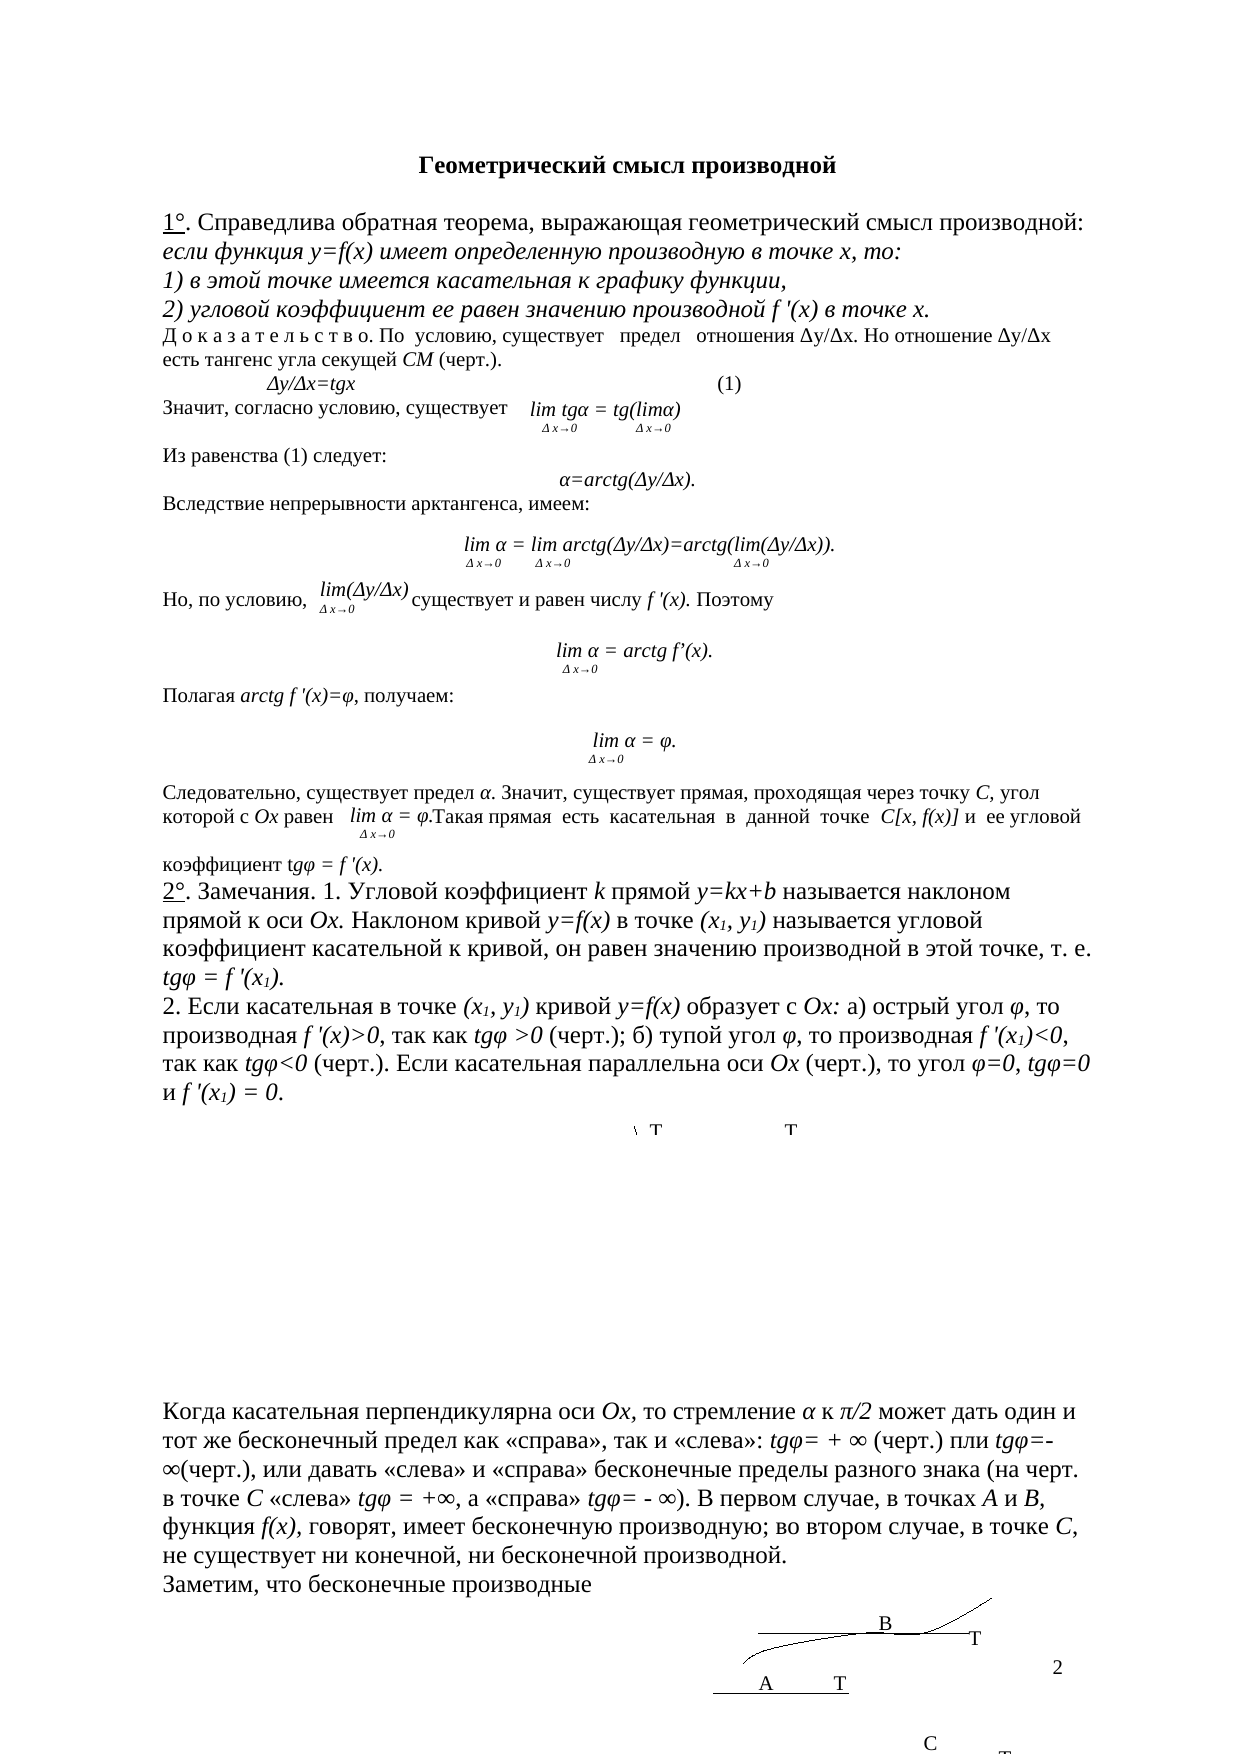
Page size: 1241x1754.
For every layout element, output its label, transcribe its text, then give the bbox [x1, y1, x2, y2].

text Вследствие непрерывности арктангенса, имеем: [162, 491, 1092, 515]
text 2. Если касательная в точке (х1, y1) кривой y=f(x) образует с Ох: а) острый угол φ, то производная f '(x)>0, так как tgφ >0 (черт.); б) тупой угол φ, то производная f '(х1)<0, так как tgφ<0 (черт.). Если касательная параллельна оси Оx (черт.), то угол φ=0, tgφ=0 и f '(х1) = 0. [162, 991, 1092, 1106]
text Геометрический смысл производной [162, 150, 1092, 179]
text 1°. Справедлива обратная теорема, выражающая геометрический смысл производной: если функция y=f(x) имеет определенную производную в точке х, то: [162, 207, 1092, 265]
text α=arctg(Δy/Δx). [162, 467, 1092, 491]
text 2) угловой коэффициент ее равен значению производной f '(x) в точке х. [162, 294, 1092, 322]
text Δy/Δx=tgx (1) [162, 371, 1092, 395]
text Полагая arctg f '(x)=φ, получаем: [162, 683, 1092, 707]
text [162, 1569, 1092, 1598]
text коэффициент tgφ = f '(x). [162, 852, 1092, 876]
text Д о к а з а т е л ь с т в о. По условию, существует предел отношения Δy/Δx. Но отношение Δу/Δx есть тангенс угла секущей СМ (черт.). [162, 322, 1092, 371]
text Но, по условию, существует и равен числу f '(х). Поэтому [162, 587, 1092, 611]
text Значит, согласно условию, существует [162, 395, 1092, 419]
text 2°. Замечания. 1. Угловой коэффициент k прямой y=kx+b называется наклоном прямой к оси Ох. Наклоном кривой y=f(x) в точке (х1, у1) называется угловой коэффициент касательной к кривой, он равен значению производной в этой точке, т. е. tgφ = f '(х1). [162, 876, 1092, 991]
text Следовательно, существует предел α. Значит, существует прямая, проходящая через точку С, угол которой с Ох равен Такая прямая есть касательная в данной точке С[х, f(x)] и ее угловой [162, 780, 1092, 828]
text Когда касательная перпендикулярна оси Ох, то стремление α к π/2 может дать один и тот же бесконечный предел как «справа», так и «слева»: tgφ= + ∞ (черт.) пли tgφ=- ∞(черт.), или давать «слева» и «справа» бесконечные пределы разного знака (на черт. в точке С «слева» tgφ = +∞, а «справа» tgφ= - ∞). В первом случае, в точках А и В, функция f(x), говорят, имеет бесконечную производную; во втором случае, в точке С, не существует ни конечной, ни бесконечной производной. [162, 1135, 1092, 1569]
text Из равенства (1) следует: [162, 443, 1092, 467]
text 1) в этой точке имеется касательная к графику функции, [162, 265, 1092, 294]
